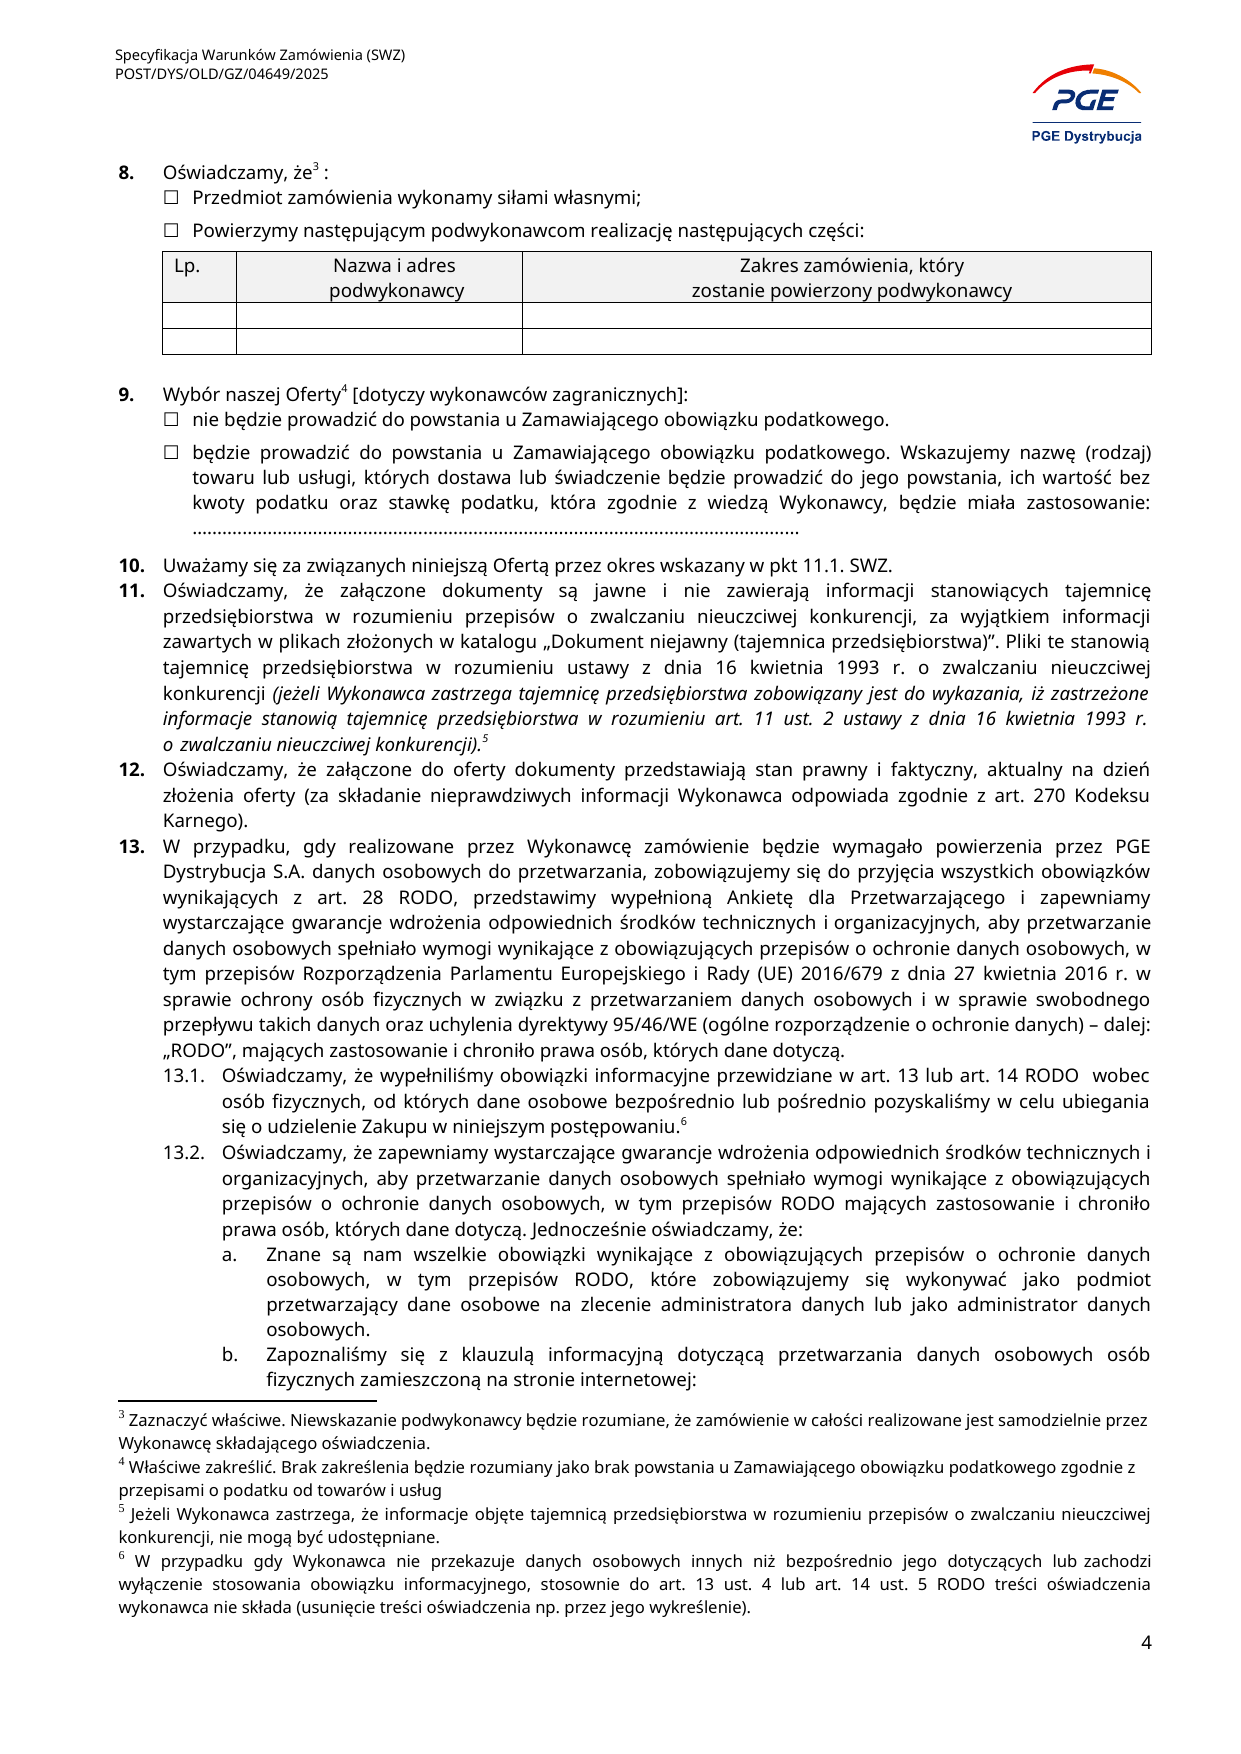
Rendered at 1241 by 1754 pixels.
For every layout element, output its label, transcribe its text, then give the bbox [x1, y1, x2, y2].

table_cell [523, 329, 1151, 354]
table_cell [237, 303, 522, 328]
list Znane są nam wszelkie obowiązki wynikające z obowiązujących przepisów o ochronie danych osobowych, w tym przepisów RODO, które zobowiązujemy się wykonywać jako podmiot przetwarzający dane osobowe na zlecenie administratora danych lub jako administrator danych osobowych. [222, 1241, 1152, 1341]
table_cell [523, 303, 1151, 328]
text Przedmiot zamówienia wykonamy siłami własnymi; [163, 184, 1181, 209]
list Oświadczamy, że załączone do oferty dokumenty przedstawiają stan prawny i faktyczny, aktualny na dzień złożenia oferty (za składanie nieprawdziwych informacji Wykonawca odpowiada zgodnie z art. 270 Kodeksu Karnego). [118, 756, 1152, 833]
list Oświadczamy, że załączone dokumenty są jawne i nie zawierają informacji stanowiących tajemnicę przedsiębiorstwa w rozumieniu przepisów o zwalczaniu nieuczciwej konkurencji, za wyjątkiem informacji zawartych w plikach złożonych w katalogu „Dokument niejawny (tajemnica przedsiębiorstwa)”. Pliki te stanowią tajemnicę przedsiębiorstwa w rozumieniu ustawy z dnia 16 kwietnia 1993 r. o zwalczaniu nieuczciwej konkurencji (jeżeli Wykonawca zastrzega tajemnicę przedsiębiorstwa zobowiązany jest do wykazania, iż zastrzeżone informacje stanowią tajemnicę przedsiębiorstwa w rozumieniu art. 11 ust. 2 ustawy z dnia 16 kwietnia 1993 r. o zwalczaniu nieuczciwej konkurencji). [118, 578, 1152, 756]
list W przypadku, gdy realizowane przez Wykonawcę zamówienie będzie wymagało powierzenia przez PGE Dystrybucja S.A. danych osobowych do przetwarzania, zobowiązujemy się do przyjęcia wszystkich obowiązków wynikających z art. 28 RODO, przedstawimy wypełnioną Ankietę dla Przetwarzającego i zapewniamy wystarczające gwarancje wdrożenia odpowiednich środków technicznych i organizacyjnych, aby przetwarzanie danych osobowych spełniało wymogi wynikające z obowiązujących przepisów o ochronie danych osobowych, w tym przepisów Rozporządzenia Parlamentu Europejskiego i Rady (UE) 2016/679 z dnia 27 kwietnia 2016 r. w sprawie ochrony osób fizycznych w związku z przetwarzaniem danych osobowych i w sprawie swobodnego przepływu takich danych oraz uchylenia dyrektywy 95/46/WE (ogólne rozporządzenie o ochronie danych) – dalej: „RODO”, mających zastosowanie i chroniło prawa osób, których dane dotyczą. [118, 833, 1152, 1063]
text ☐ będzie prowadzić do powstania u Zamawiającego obowiązku podatkowego. Wskazujemy nazwę (rodzaj) towaru lub usługi, których dostawa lub świadczenie będzie prowadzić do jego powstania, ich wartość bez kwoty podatku oraz stawkę podatku, która zgodnie z wiedzą Wykonawcy, będzie miała zastosowanie: …...................................................................................................................... [163, 440, 1152, 540]
list Oświadczamy, że : [118, 159, 1152, 184]
table_header Lp. [163, 252, 236, 302]
list Wybór naszej Oferty [dotyczy wykonawców zagranicznych]: [118, 381, 1152, 406]
table_header Zakres zamówienia, który zostanie powierzony podwykonawcy [523, 252, 1151, 302]
table_cell [163, 303, 236, 328]
list 13.1. Oświadczamy, że wypełniliśmy obowiązki informacyjne przewidziane w art. 13 lub art. 14 RODO wobec osób fizycznych, od których dane osobowe bezpośrednio lub pośrednio pozyskaliśmy w celu ubiegania się o udzielenie Zakupu w niniejszym postępowaniu. [163, 1063, 1152, 1139]
table_header Nazwa i adres podwykonawcy [237, 252, 522, 302]
list Zapoznaliśmy się z klauzulą informacyjną dotyczącą przetwarzania danych osobowych osób fizycznych zamieszczoną na stronie internetowej: [222, 1341, 1152, 1391]
text ☐ nie będzie prowadzić do powstania u Zamawiającego obowiązku podatkowego. [163, 406, 1152, 431]
list Uważamy się za związanych niniejszą Ofertą przez okres wskazany w pkt 11.1. SWZ. [118, 552, 1152, 578]
table_cell [237, 329, 522, 354]
text Powierzymy następującym podwykonawcom realizację następujących części: [163, 218, 1181, 243]
table_cell [163, 329, 236, 354]
list 13.2. Oświadczamy, że zapewniamy wystarczające gwarancje wdrożenia odpowiednich środków technicznych i organizacyjnych, aby przetwarzanie danych osobowych spełniało wymogi wynikające z obowiązujących przepisów o ochronie danych osobowych, w tym przepisów RODO mających zastosowanie i chroniło prawa osób, których dane dotyczą. Jednocześnie oświadczamy, że: [163, 1139, 1152, 1241]
